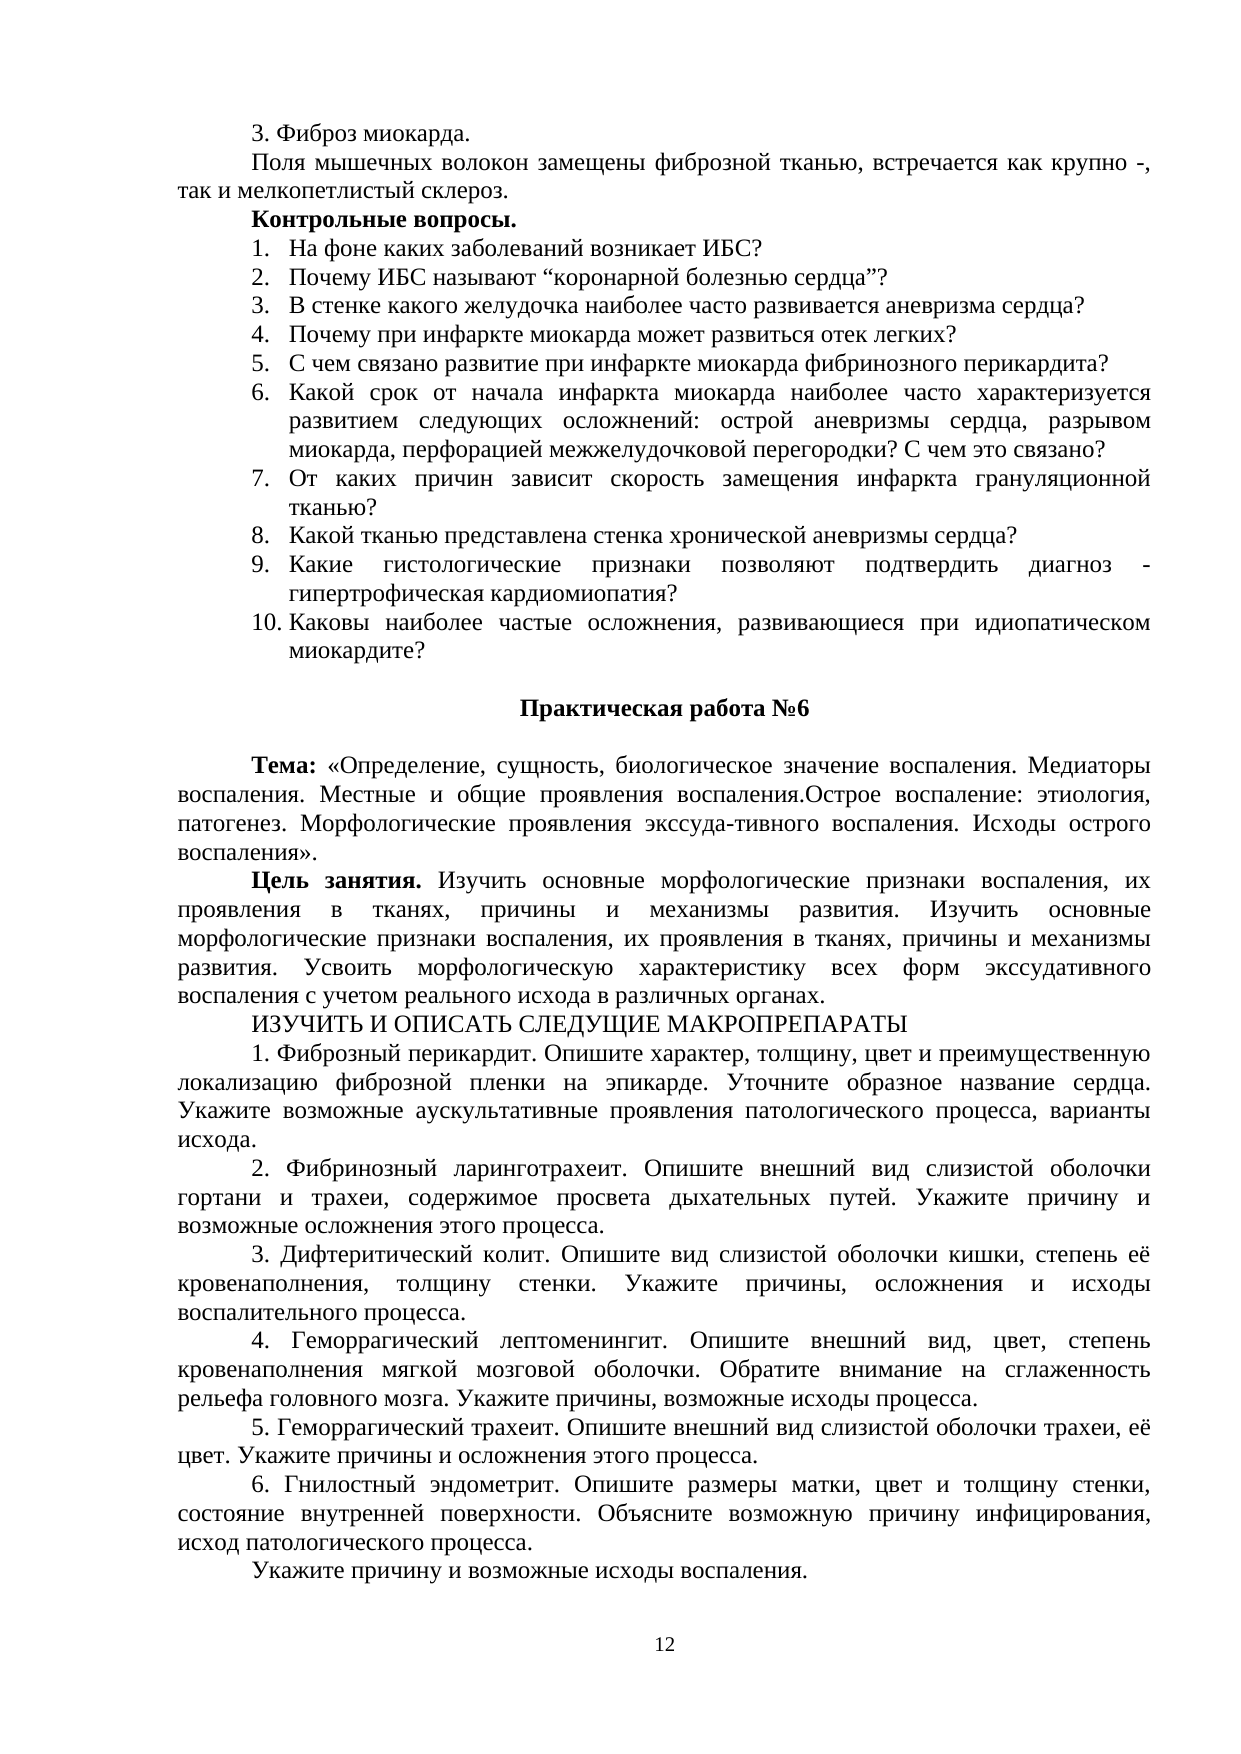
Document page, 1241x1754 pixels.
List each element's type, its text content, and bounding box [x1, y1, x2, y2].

list От каких причин зависит скорость замещения инфаркта грануляционной тканью? [251, 463, 1152, 521]
text Поля мышечных волокон замещены фиброзной тканью, встречается как крупно -, так и мелкопетлистый склероз. [177, 147, 1152, 204]
text Практическая работа №6 [177, 693, 1152, 722]
text Тема: «Определение, сущность, биологическое значение воспаления. Медиаторы воспаления. Местные и общие проявления воспаления.Острое воспаление: этиология, патогенез. Морфологические проявления экссуда-тивного воспаления. Исходы острого воспаления». [177, 751, 1152, 866]
list Почему ИБС называют “коронарной болезнью сердца”? [251, 262, 1152, 291]
text Цель занятия. Изучить основные морфологические признаки воспаления, их проявления в тканях, причины и механизмы развития. Изучить основные морфологические признаки воспаления, их проявления в тканях, причины и механизмы развития. Усвоить морфологическую характеристику всех форм экссудативного воспаления с учетом реального исхода в различных органах. [177, 866, 1152, 1009]
text 5. Геморрагический трахеит. Опишите внешний вид слизистой оболочки трахеи, её цвет. Укажите причины и осложнения этого процесса. [177, 1412, 1152, 1469]
text 3. Дифтеритический колит. Опишите вид слизистой оболочки кишки, степень её кровенаполнения, толщину стенки. Укажите причины, осложнения и исходы воспалительного процесса. [177, 1239, 1152, 1326]
text 2. Фибринозный ларинготрахеит. Опишите внешний вид слизистой оболочки гортани и трахеи, содержимое просвета дыхательных путей. Укажите причину и возможные осложнения этого процесса. [177, 1153, 1152, 1239]
list Почему при инфаркте миокарда может развиться отек легких? [251, 319, 1152, 348]
list В стенке какого желудочка наиболее часто развивается аневризма сердца? [251, 291, 1152, 319]
list На фоне каких заболеваний возникает ИБС? [251, 233, 1152, 262]
text Укажите причину и возможные исходы воспаления. [177, 1556, 1152, 1584]
list Какие гистологические признаки позволяют подтвердить диагноз - гипертрофическая кардиомиопатия? [251, 549, 1152, 607]
text 6. Гнилостный эндометрит. Опишите размеры матки, цвет и толщину стенки, состояние внутренней поверхности. Объясните возможную причину инфицирования, исход патологического процесса. [177, 1469, 1152, 1556]
text 3. Фиброз миокарда. [177, 118, 1152, 147]
list Какой срок от начала инфаркта миокарда наиболее часто характеризуется развитием следующих осложнений: острой аневризмы сердца, разрывом миокарда, перфорацией межжелудочковой перегородки? С чем это связано? [251, 377, 1152, 463]
text Контрольные вопросы. [177, 204, 1152, 233]
list Какой тканью представлена стенка хронической аневризмы сердца? [251, 521, 1152, 549]
list С чем связано развитие при инфаркте миокарда фибринозного перикардита? [251, 348, 1152, 377]
text 1. Фиброзный перикардит. Опишите характер, толщину, цвет и преимущественную локализацию фиброзной пленки на эпикарде. Уточните образное название сердца. Укажите возможные аускультативные проявления патологического процесса, варианты исхода. [177, 1038, 1152, 1153]
list Каковы наиболее частые осложнения, развивающиеся при идиопатическом миокардите? [251, 607, 1152, 664]
text 4. Геморрагический лептоменингит. Опишите внешний вид, цвет, степень кровенаполнения мягкой мозговой оболочки. Обратите внимание на сглаженность рельефа головного мозга. Укажите причины, возможные исходы процесса. [177, 1326, 1152, 1412]
text ИЗУЧИТЬ И ОПИСАТЬ СЛЕДУЩИЕ МАКРОПРЕПАРАТЫ [177, 1009, 1152, 1038]
